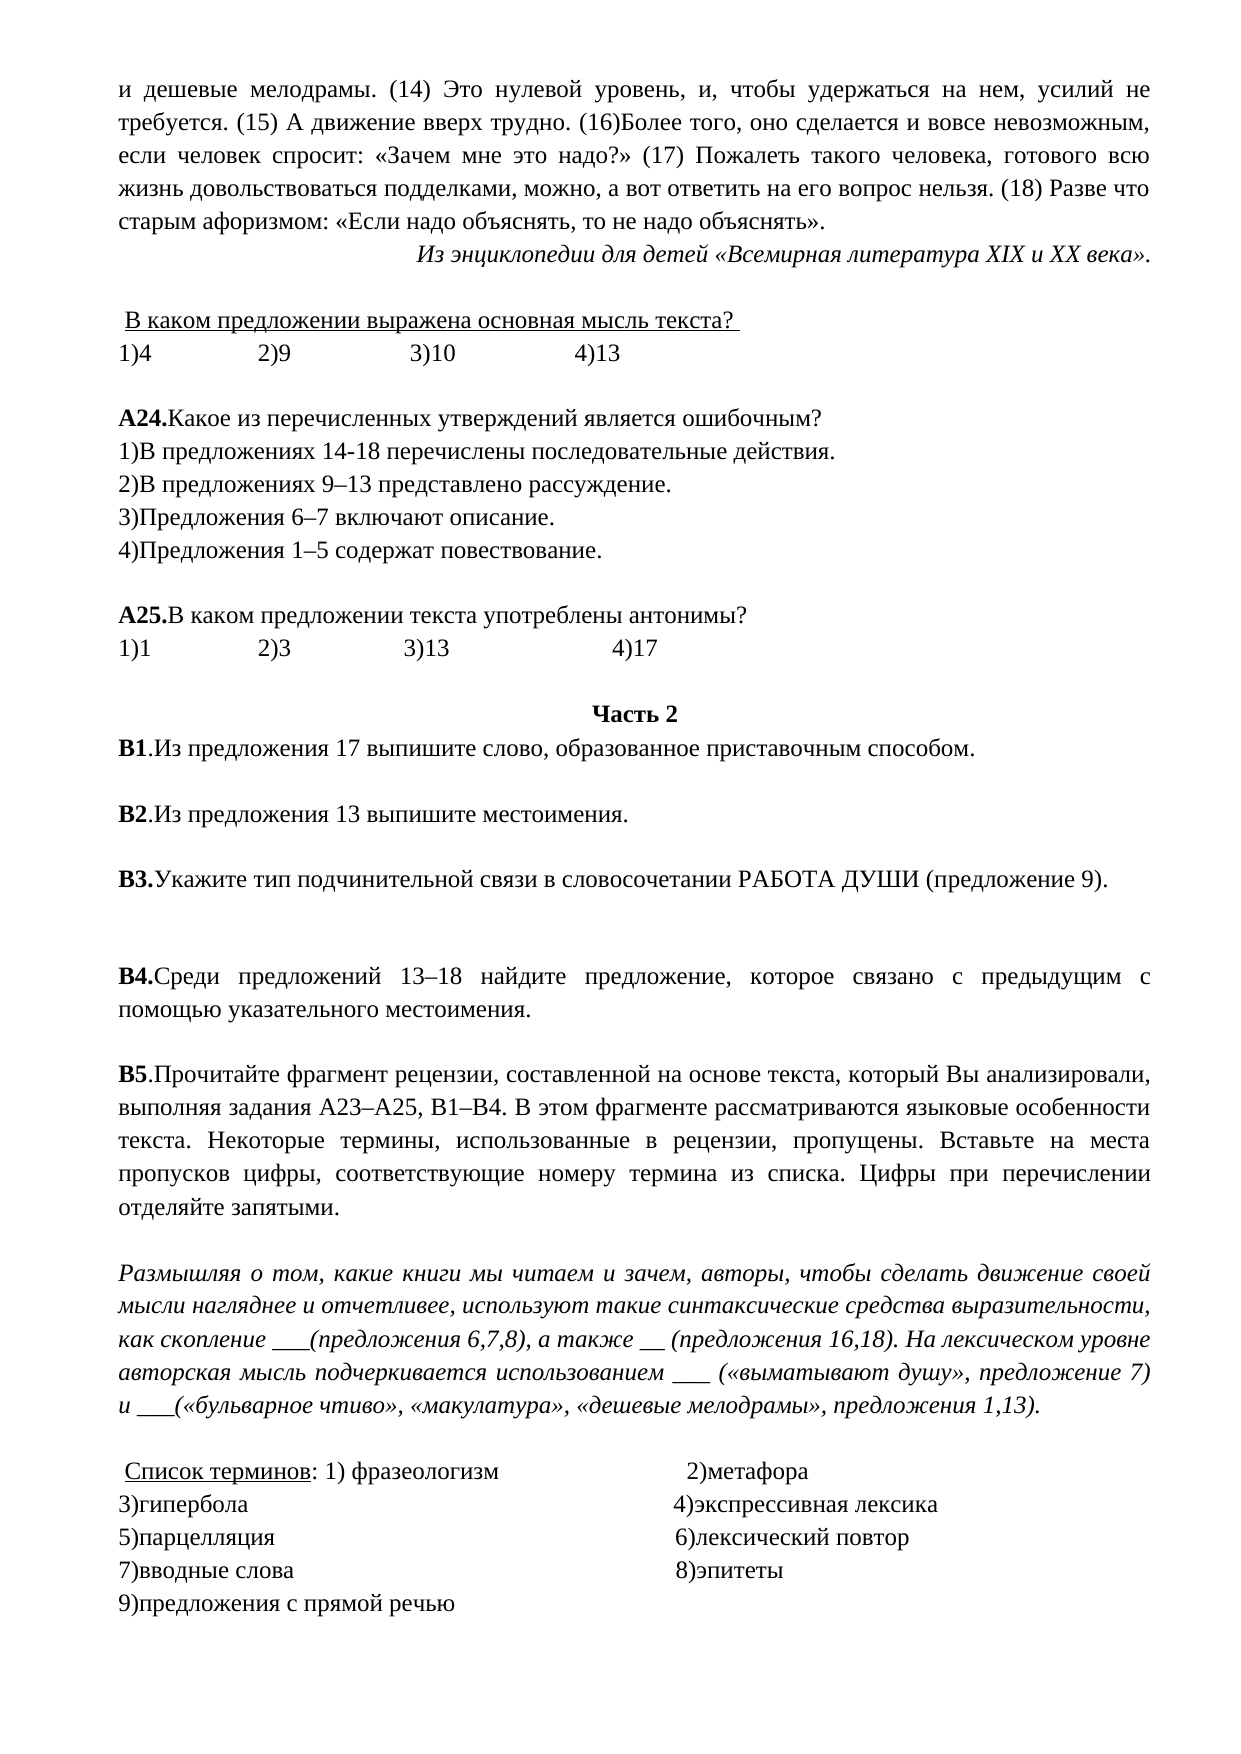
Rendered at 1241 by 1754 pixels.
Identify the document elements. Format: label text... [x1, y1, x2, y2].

text 3)Предложения 6–7 включают описание. [118, 502, 1152, 531]
text B4.Среди предложений 13–18 найдите предложение, которое связано с предыдущим с помощью указательного местоимения. [118, 961, 1152, 1023]
text 1)4 2)9 3)10 4)13 [118, 338, 1152, 367]
text 1)В предложениях 14-18 перечислены последовательные действия. [118, 436, 1152, 465]
text B5.Прочитайте фрагмент рецензии, составленной на основе текста, который Вы анализировали, выполняя задания А23–А25, В1–В4. В этом фрагменте рассматриваются языковые особенности текста. Некоторые термины, использованные в рецензии, пропущены. Вставьте на места пропусков цифры, соответствующие номеру термина из списка. Цифры при перечислении отделяйте запятыми. [118, 1059, 1152, 1220]
text 3)гипербола 4)экспрессивная лексика [118, 1489, 1152, 1517]
text В каком предложении выражена основная мысль текста? [118, 305, 1152, 334]
text 4)Предложения 1–5 содержат повествование. [118, 535, 1152, 564]
text A25.В каком предложении текста употреблены антонимы? [118, 601, 1152, 629]
text Список терминов: 1) фразеологизм 2)метафора [118, 1456, 1152, 1484]
text 2)В предложениях 9–13 представлено рассуждение. [118, 469, 1152, 498]
text B1.Из предложения 17 выпишите слово, образованное приставочным способом. [118, 733, 1152, 761]
text Из энциклопедии для детей «Всемирная литература ХIХ и ХХ века». [118, 239, 1152, 268]
text Размышляя о том, какие книги мы читаем и зачем, авторы, чтобы сделать движение своей мысли нагляднее и отчетливее, используют такие синтаксические средства выразительности, как скопление ___(предложения 6,7,8), а также __ (предложения 16,18). На лексическом уровне авторская мысль подчеркивается использованием ___ («выматывают душу», предложение 7) и ___(«бульварное чтиво», «макулатура», «дешевые мелодрамы», предложения 1,13). [118, 1258, 1152, 1418]
text B2.Из предложения 13 выпишите местоимения. [118, 799, 1152, 827]
text 1)1 2)3 3)13 4)17 [118, 633, 1152, 662]
text A24.Какое из перечисленных утверждений является ошибочным? [118, 403, 1152, 432]
text 9)предложения с прямой речью [118, 1588, 1152, 1617]
text Часть 2 [118, 699, 1152, 728]
text 7)вводные слова 8)эпитеты [118, 1555, 1152, 1583]
text B3.Укажите тип подчинительной связи в словосочетании РАБОТА ДУШИ (предложение 9). [118, 864, 1152, 893]
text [118, 74, 1152, 235]
text 5)парцелляция 6)лексический повтор [118, 1522, 1152, 1551]
